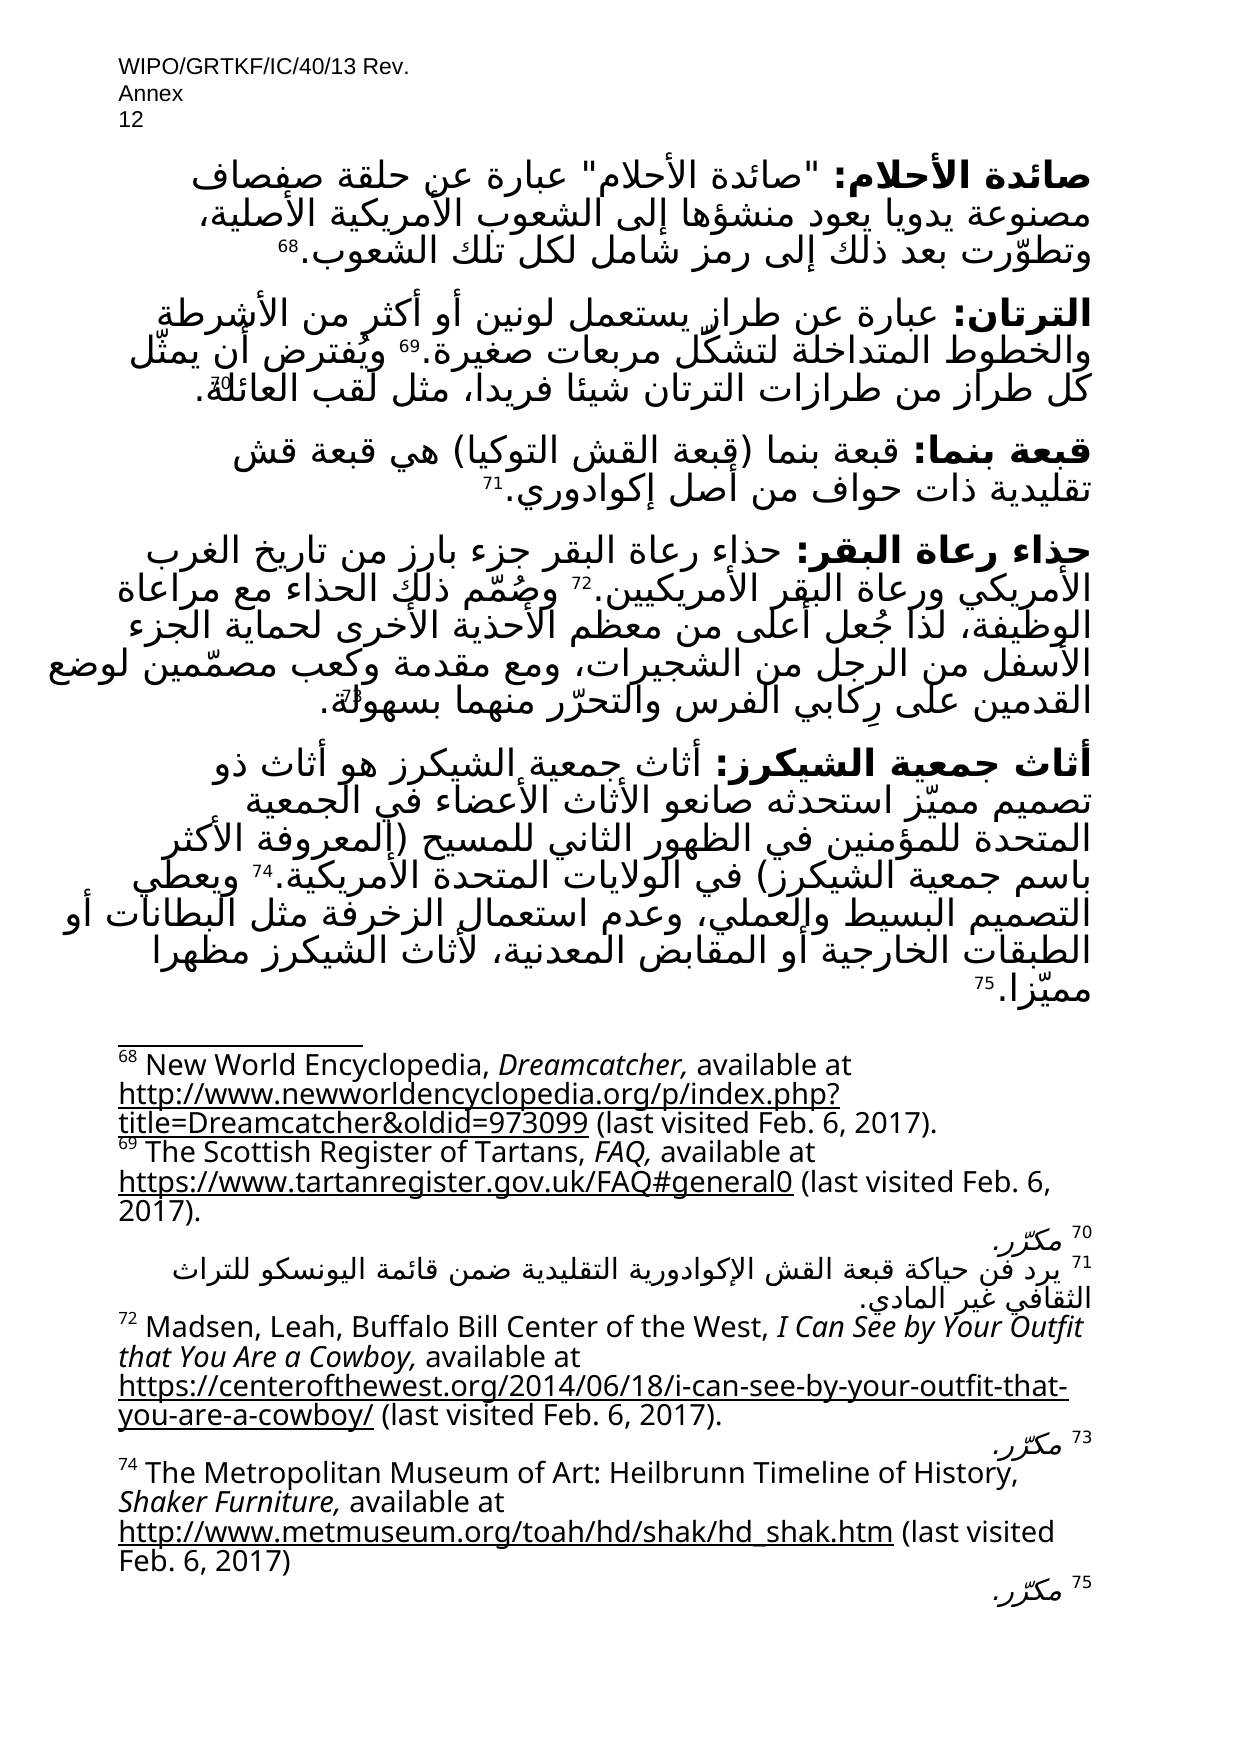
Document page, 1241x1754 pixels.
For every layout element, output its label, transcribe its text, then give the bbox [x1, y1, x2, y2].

text الترتان: عبارة عن طراز يستعمل لونين أو أكثر من الأشرطة والخطوط المتداخلة لتشكّل مربعات صغيرة. ويُفترض أن يمثّل كل طراز من طرازات الترتان شيئا فريدا، مثل لقب العائلة. [118, 296, 1092, 408]
text قبعة بنما: قبعة بنما (قبعة القش التوكيا) هي قبعة قش تقليدية ذات حواف من أصل إكوادوري. [118, 433, 1092, 508]
text أثاث جمعية الشيكرز: أثاث جمعية الشيكرز هو أثاث ذو تصميم مميّز استحدثه صانعو الأثاث الأعضاء في الجمعية المتحدة للمؤمنين في الظهور الثاني للمسيح (المعروفة الأكثر باسم جمعية الشيكرز) في الولايات المتحدة الأمريكية. ويعطي التصميم البسيط والعملي، وعدم استعمال الزخرفة مثل البطانات أو الطبقات الخارجية أو المقابض المعدنية، لأثاث الشيكرز مظهرا مميّزا. [118, 746, 1092, 1008]
text صائدة الأحلام: "صائدة الأحلام" عبارة عن حلقة صفصاف مصنوعة يدويا يعود منشؤها إلى الشعوب الأمريكية الأصلية، وتطوّرت بعد ذلك إلى رمز شامل لكل تلك الشعوب. [118, 158, 1092, 271]
text حذاء رعاة البقر: حذاء رعاة البقر جزء بارز من تاريخ الغرب الأمريكي ورعاة البقر الأمريكيين. وصُمّم ذلك الحذاء مع مراعاة الوظيفة، لذا جُعل أعلى من معظم الأحذية الأخرى لحماية الجزء الأسفل من الرجل من الشجيرات، ومع مقدمة وكعب مصمّمين لوضع القدمين على رِكابي الفرس والتحرّر منهما بسهولة. [118, 533, 1092, 721]
